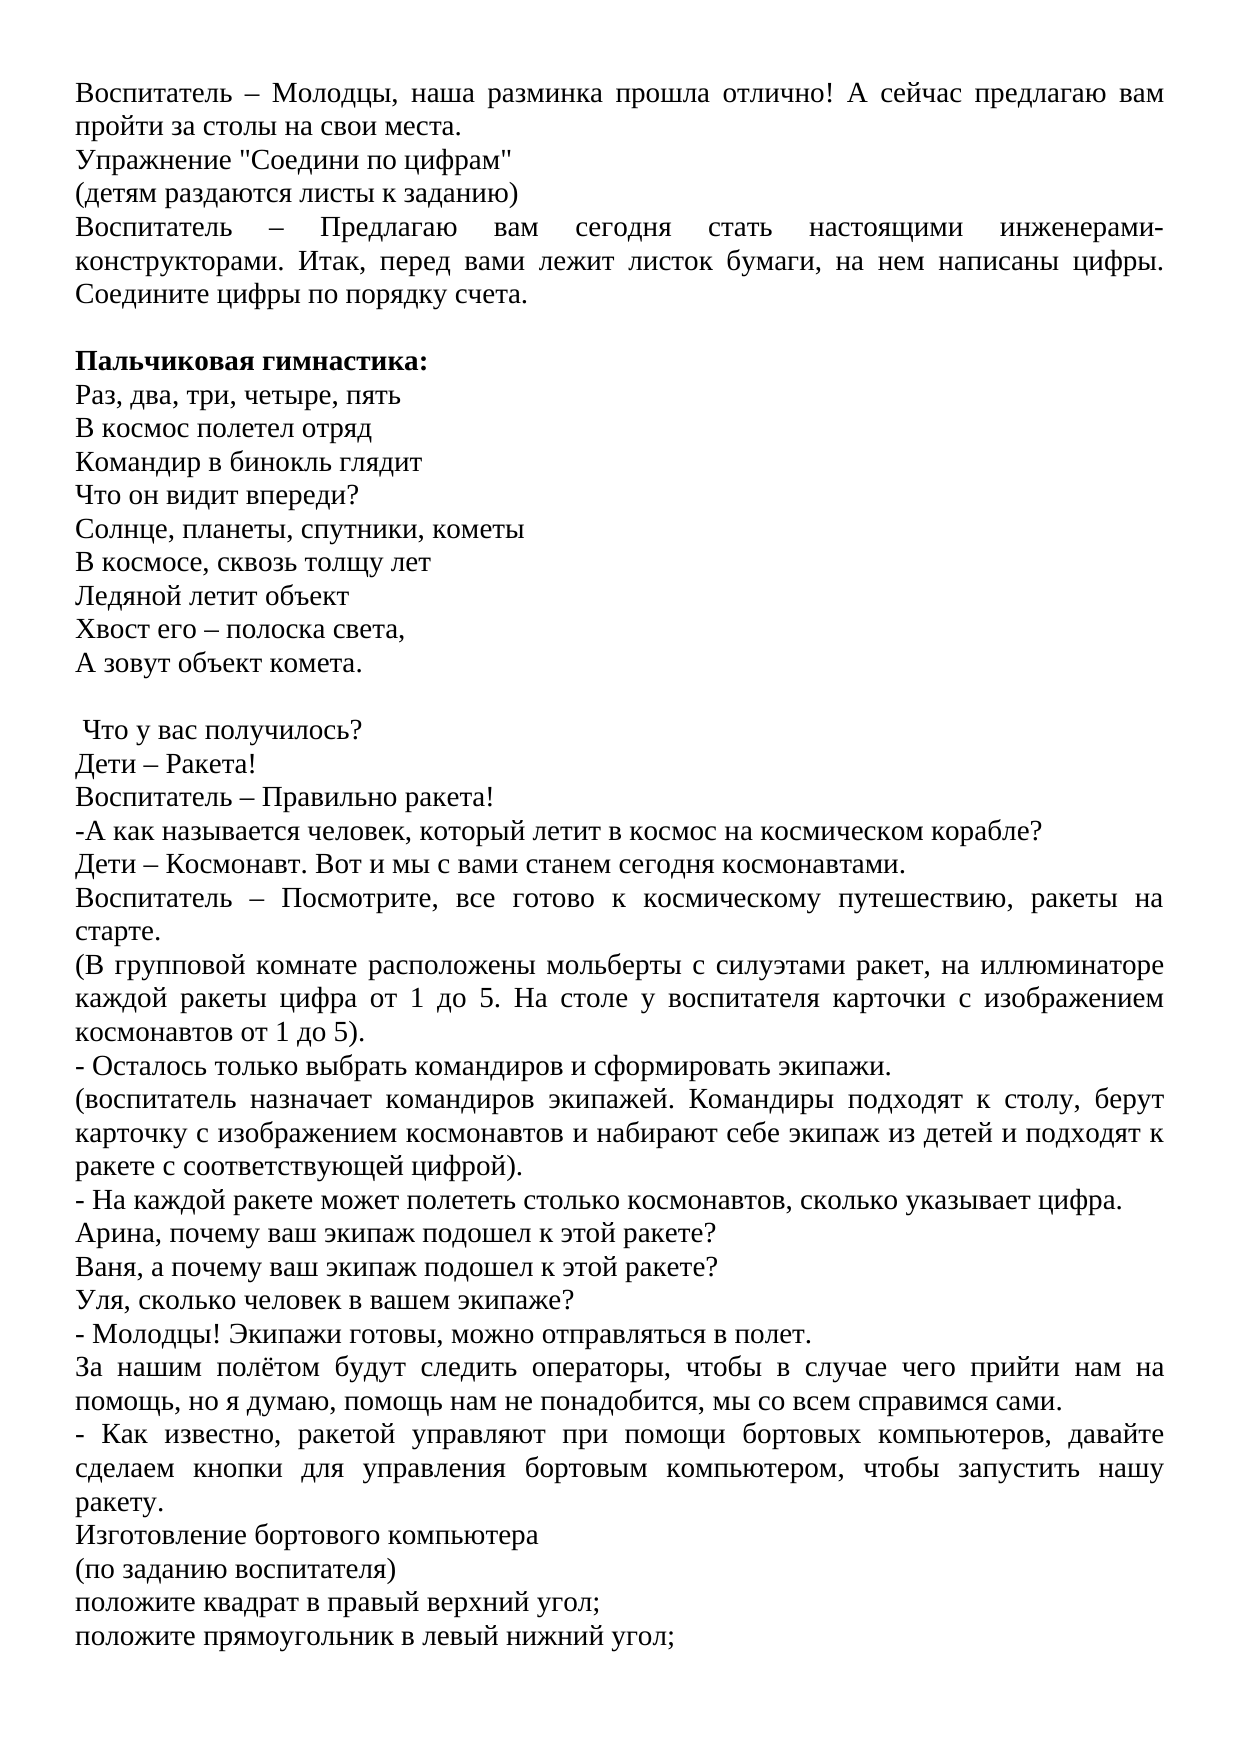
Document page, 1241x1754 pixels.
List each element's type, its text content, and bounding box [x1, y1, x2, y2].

text Ледяной летит объект [75, 578, 1165, 612]
text положите квадрат в правый верхний угол; [75, 1584, 1165, 1618]
text - Молодцы! Экипажи готовы, можно отправляться в полет. [75, 1316, 1165, 1349]
text В космосе, сквозь толщу лет [75, 544, 1165, 578]
text Воспитатель – Посмотрите, все готово к космическому путешествию, ракеты на старте. [75, 880, 1165, 947]
text -А как называется человек, который летит в космос на космическом корабле? [75, 813, 1165, 846]
text Уля, сколько человек в вашем экипаже? [75, 1282, 1165, 1316]
text Дети – Космонавт. Вот и мы с вами станем сегодня космонавтами. [75, 846, 1165, 880]
text Что он видит впереди? [75, 477, 1165, 511]
text - Осталось только выбрать командиров и сформировать экипажи. [75, 1048, 1165, 1081]
text Солнце, планеты, спутники, кометы [75, 511, 1165, 544]
text Дети – Ракета! [75, 746, 1165, 779]
text положите прямоугольник в левый нижний угол; [75, 1618, 1165, 1651]
text Пальчиковая гимнастика: [75, 343, 1165, 377]
text Раз, два, три, четыре, пять [75, 377, 1165, 410]
text За нашим полётом будут следить операторы, чтобы в случае чего прийти нам на помощь, но я думаю, помощь нам не понадобится, мы со всем справимся сами. [75, 1349, 1165, 1417]
text Ваня, а почему ваш экипаж подошел к этой ракете? [75, 1249, 1165, 1282]
text (В групповой комнате расположены мольберты с силуэтами ракет, на иллюминаторе каждой ракеты цифра от 1 до 5. На столе у воспитателя карточки с изображением космонавтов от 1 до 5). [75, 947, 1165, 1048]
text (детям раздаются листы к заданию) [75, 176, 1165, 209]
text (воспитатель назначает командиров экипажей. Командиры подходят к столу, берут карточку с изображением космонавтов и набирают себе экипаж из детей и подходят к ракете с соответствующей цифрой). [75, 1081, 1165, 1182]
text В космос полетел отряд [75, 410, 1165, 444]
text Воспитатель – Правильно ракета! [75, 779, 1165, 813]
text (по заданию воспитателя) [75, 1551, 1165, 1584]
text Воспитатель – Предлагаю вам сегодня стать настоящими инженерами-конструкторами. Итак, перед вами лежит листок бумаги, на нем написаны цифры. Соедините цифры по порядку счета. [75, 209, 1165, 310]
text - Как известно, ракетой управляют при помощи бортовых компьютеров, давайте сделаем кнопки для управления бортовым компьютером, чтобы запустить нашу ракету. [75, 1417, 1165, 1517]
text Изготовление бортового компьютера [75, 1517, 1165, 1551]
text Арина, почему ваш экипаж подошел к этой ракете? [75, 1215, 1165, 1249]
text Упражнение "Соедини по цифрам" [75, 142, 1165, 176]
text - На каждой ракете может полететь столько космонавтов, сколько указывает цифра. [75, 1182, 1165, 1215]
text А зовут объект комета. [75, 645, 1165, 679]
text Воспитатель – Молодцы, наша разминка прошла отлично! А сейчас предлагаю вам пройти за столы на свои места. [75, 75, 1165, 142]
text Хвост его – полоска света, [75, 612, 1165, 645]
text Что у вас получилось? [75, 712, 1165, 746]
text Командир в бинокль глядит [75, 444, 1165, 477]
